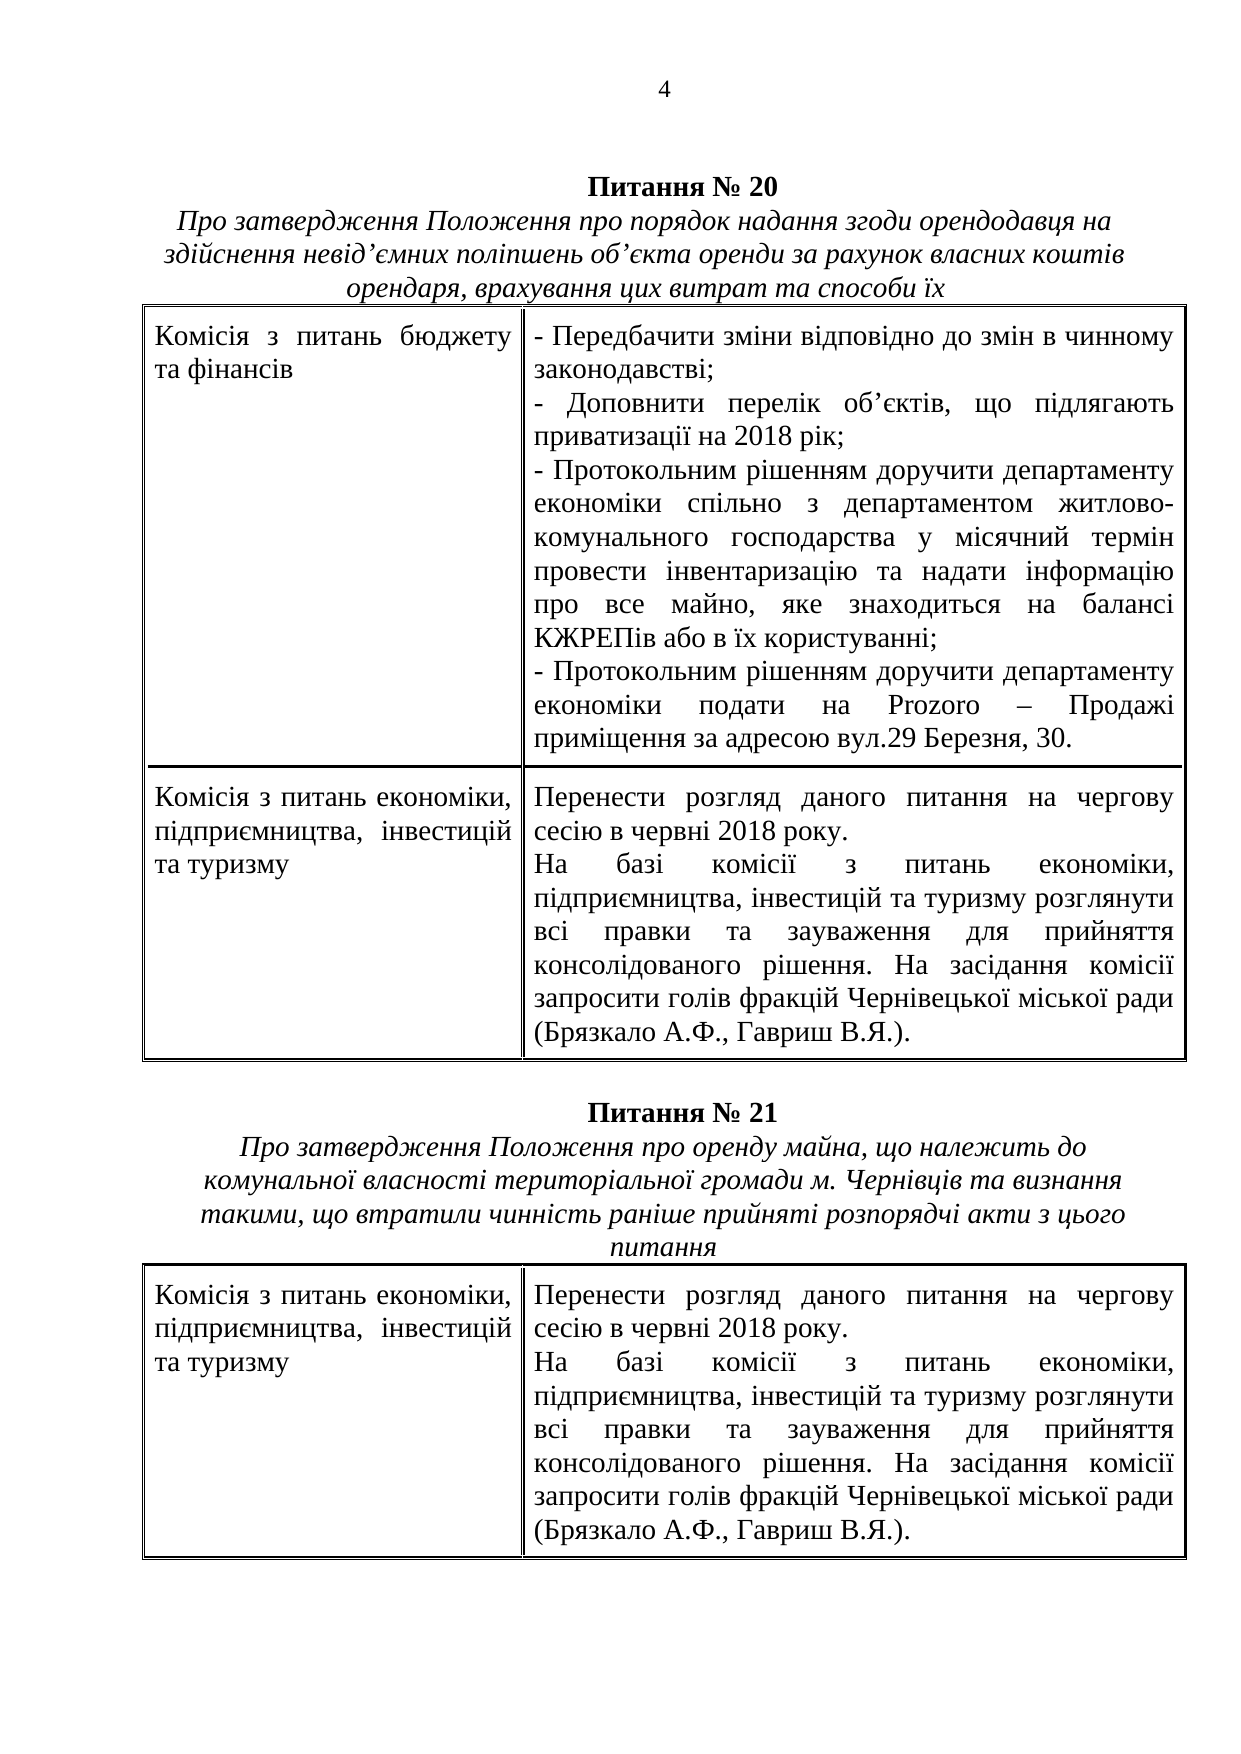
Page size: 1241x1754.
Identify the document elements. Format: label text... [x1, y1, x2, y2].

table_header Комісія з питань економіки, підприємництва, інвестицій та у [145, 1265, 523, 1556]
table_header - Передбачити зміни відповідно до змін в чинному законодавстві; - Доповнити перелік об’єктів, що підлягають приватизації на 2018 рік; - Протокольним рішенням доручити департаменту економіки спільно з департаментом житлово-комунального господарства у місячний термін провести інвентаризацію та надати інформацію про все майно, яке знаходиться на балансі КЖРЕПів або в їх користуванні; - Протокольним рішенням доручити департаменту економіки подати на Prozoro – Продажі приміщення за адресою вул.29 Березня, 30. [523, 307, 1184, 765]
table_cell Комісія з питань економіки, підприємництва, інвестицій та у [145, 765, 523, 1058]
text Про затвердження Положення про оренду майна, що належить до комунальної власності територіальної громади м. Чернівців та визнання такими, що втратили чинність раніше прийняті розпорядчі акти з цього питання [717, 1129, 1152, 1263]
text Про затвердження Положення про порядок надання згоди орендодавця на здійснення невід’ємних поліпшень об’єкта оренди за рахунок власних коштів орендаря, врахування цих витрат та способи їх [945, 203, 1152, 304]
text Про затвердження Положення про порядок надання згоди орендодавця на здійснення невід’ємних поліпшень об’єкта оренди за рахунок власних коштів орендаря, врахування цих витрат та способи їх [140, 203, 346, 304]
table_cell Перенести розгляд даного питання на чергову сесію в червні 2018 року. На базі комісії з питань економіки, підприємництва, інвестицій та у розглянути всі правки та зауваження для прийняття консолідованого рішення. На засідання комісії запросити голів фракцій Чернівецької міської ради (Брязкало А.Ф., Гавриш В.Я.). [523, 765, 1184, 1058]
text Про затвердження Положення про оренду майна, що належить до комунальної власності територіальної громади м. Чернівців та визнання такими, що втратили чинність раніше прийняті розпорядчі акти з цього питання [177, 1129, 610, 1263]
table_header Комісія з питань бюджету та фінансів [143, 305, 523, 765]
text Питання № 20 [140, 169, 1152, 203]
table_header Перенести розгляд даного питання на чергову сесію в червні 2018 року. На базі комісії з питань економіки, підприємництва, інвестицій та у розглянути всі правки та зауваження для прийняття консолідованого рішення. На засідання комісії запросити голів фракцій Чернівецької міської ради (Брязкало А.Ф., Гавриш В.Я.). [523, 1266, 1184, 1556]
text Питання № 21 [140, 1095, 1152, 1129]
